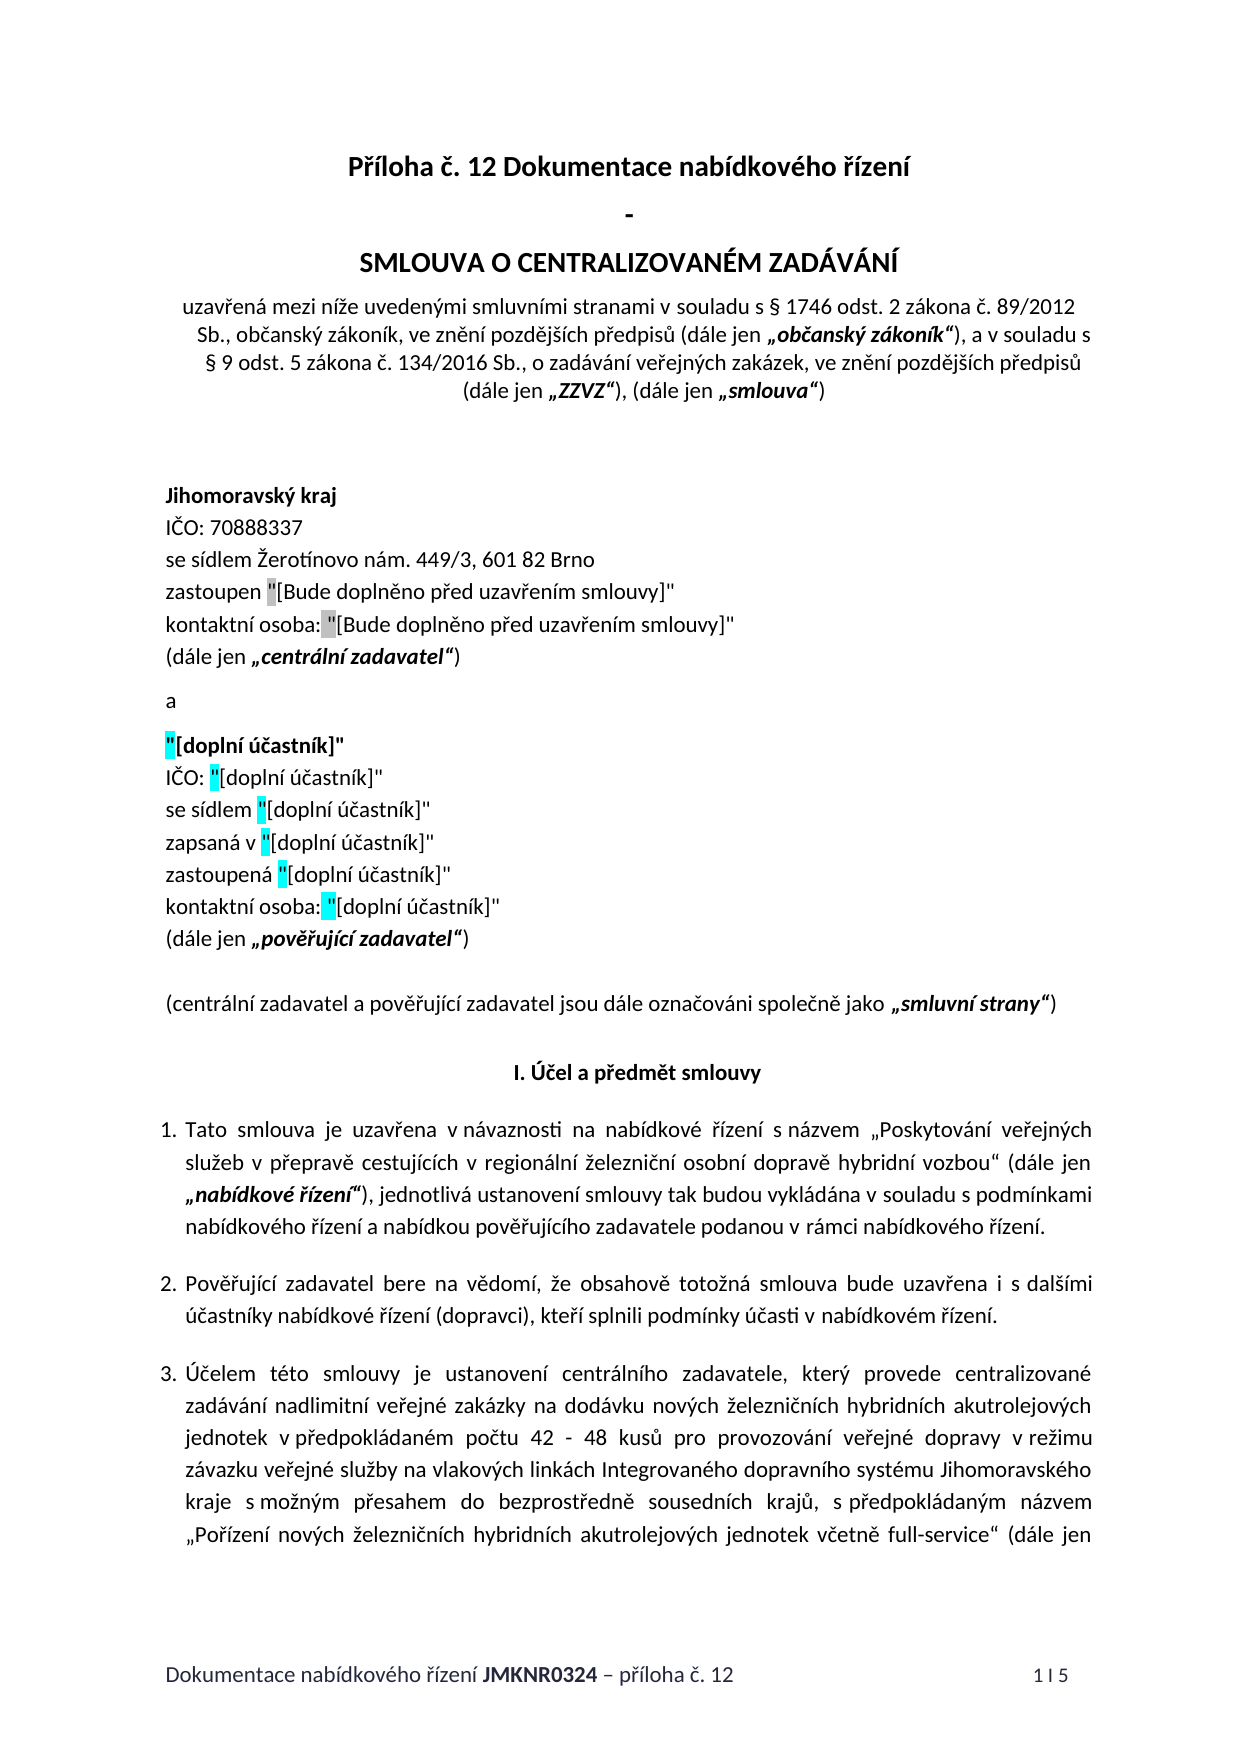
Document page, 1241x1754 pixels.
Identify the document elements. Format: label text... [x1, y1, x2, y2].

text se sídlem [266, 796, 1093, 824]
text - [165, 196, 1093, 231]
text (dále jen „centrální zadavatel“) [165, 642, 1093, 670]
text kontaktní osoba: [336, 610, 1093, 638]
text kontaktní osoba: [336, 892, 1093, 920]
text uzavřená mezi níže uvedenými smluvními stranami v souladu s § 1746 odst. 2 zákona č. 89/2012 Sb., občanský zákoník, ve znění pozdějších předpisů (dále jen „občanský zákoník“), a v souladu s § 9 odst. 5 zákona č. 134/2016 Sb., o zadávání veřejných zakázek, ve znění pozdějších předpisů (dále jen „ZZVZ“), (dále jen „smlouva“) [165, 292, 1093, 404]
text se sídlem [165, 796, 257, 824]
text zastoupená [165, 860, 278, 888]
text zapsaná v [270, 828, 1093, 856]
text se sídlem Žerotínovo nám. 449/3, 601 82 Brno [165, 545, 1093, 573]
text Příloha č. 12 Dokumentace nabídkového řízení [165, 148, 1093, 183]
text IČO: [165, 763, 1093, 791]
text (dále jen „pověřující zadavatel“) [165, 924, 1093, 952]
text Tato smlouva je uzavřena v návaznosti na nabídkové řízení s názvem „Poskytování veřejných služeb v přepravě cestujících v regionální železniční osobní dopravě hybridní vozbou“ (dále jen „nabídkové řízení“), jednotlivá ustanovení smlouvy tak budou vykládána v souladu s podmínkami nabídkového řízení a nabídkou pověřujícího zadavatele podanou v rámci nabídkového řízení. [177, 1116, 1093, 1240]
text SMLOUVA O CENTRALIZOVANÉM ZADÁVÁNÍ [165, 244, 1093, 279]
text Jihomoravský kraj [165, 481, 1093, 509]
text Účel a předmět smlouvy [182, 1058, 1093, 1086]
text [177, 1359, 1093, 1548]
text zastoupená [287, 860, 1093, 888]
text kontaktní osoba: [165, 892, 321, 920]
text IČO: 70888337 [165, 513, 1093, 541]
text zastoupen [165, 577, 1093, 606]
text zapsaná v [165, 828, 261, 856]
text kontaktní osoba: [165, 610, 321, 638]
text a [165, 687, 1093, 714]
text (centrální zadavatel a pověřující zadavatel jsou dále označováni společně jako „smluvní strany“) [165, 989, 1093, 1017]
text Pověřující zadavatel bere na vědomí, že obsahově totožná smlouva bude uzavřena i s dalšími účastníky nabídkové řízení (dopravci), kteří splnili podmínky účasti v nabídkovém řízení. [177, 1269, 1093, 1329]
